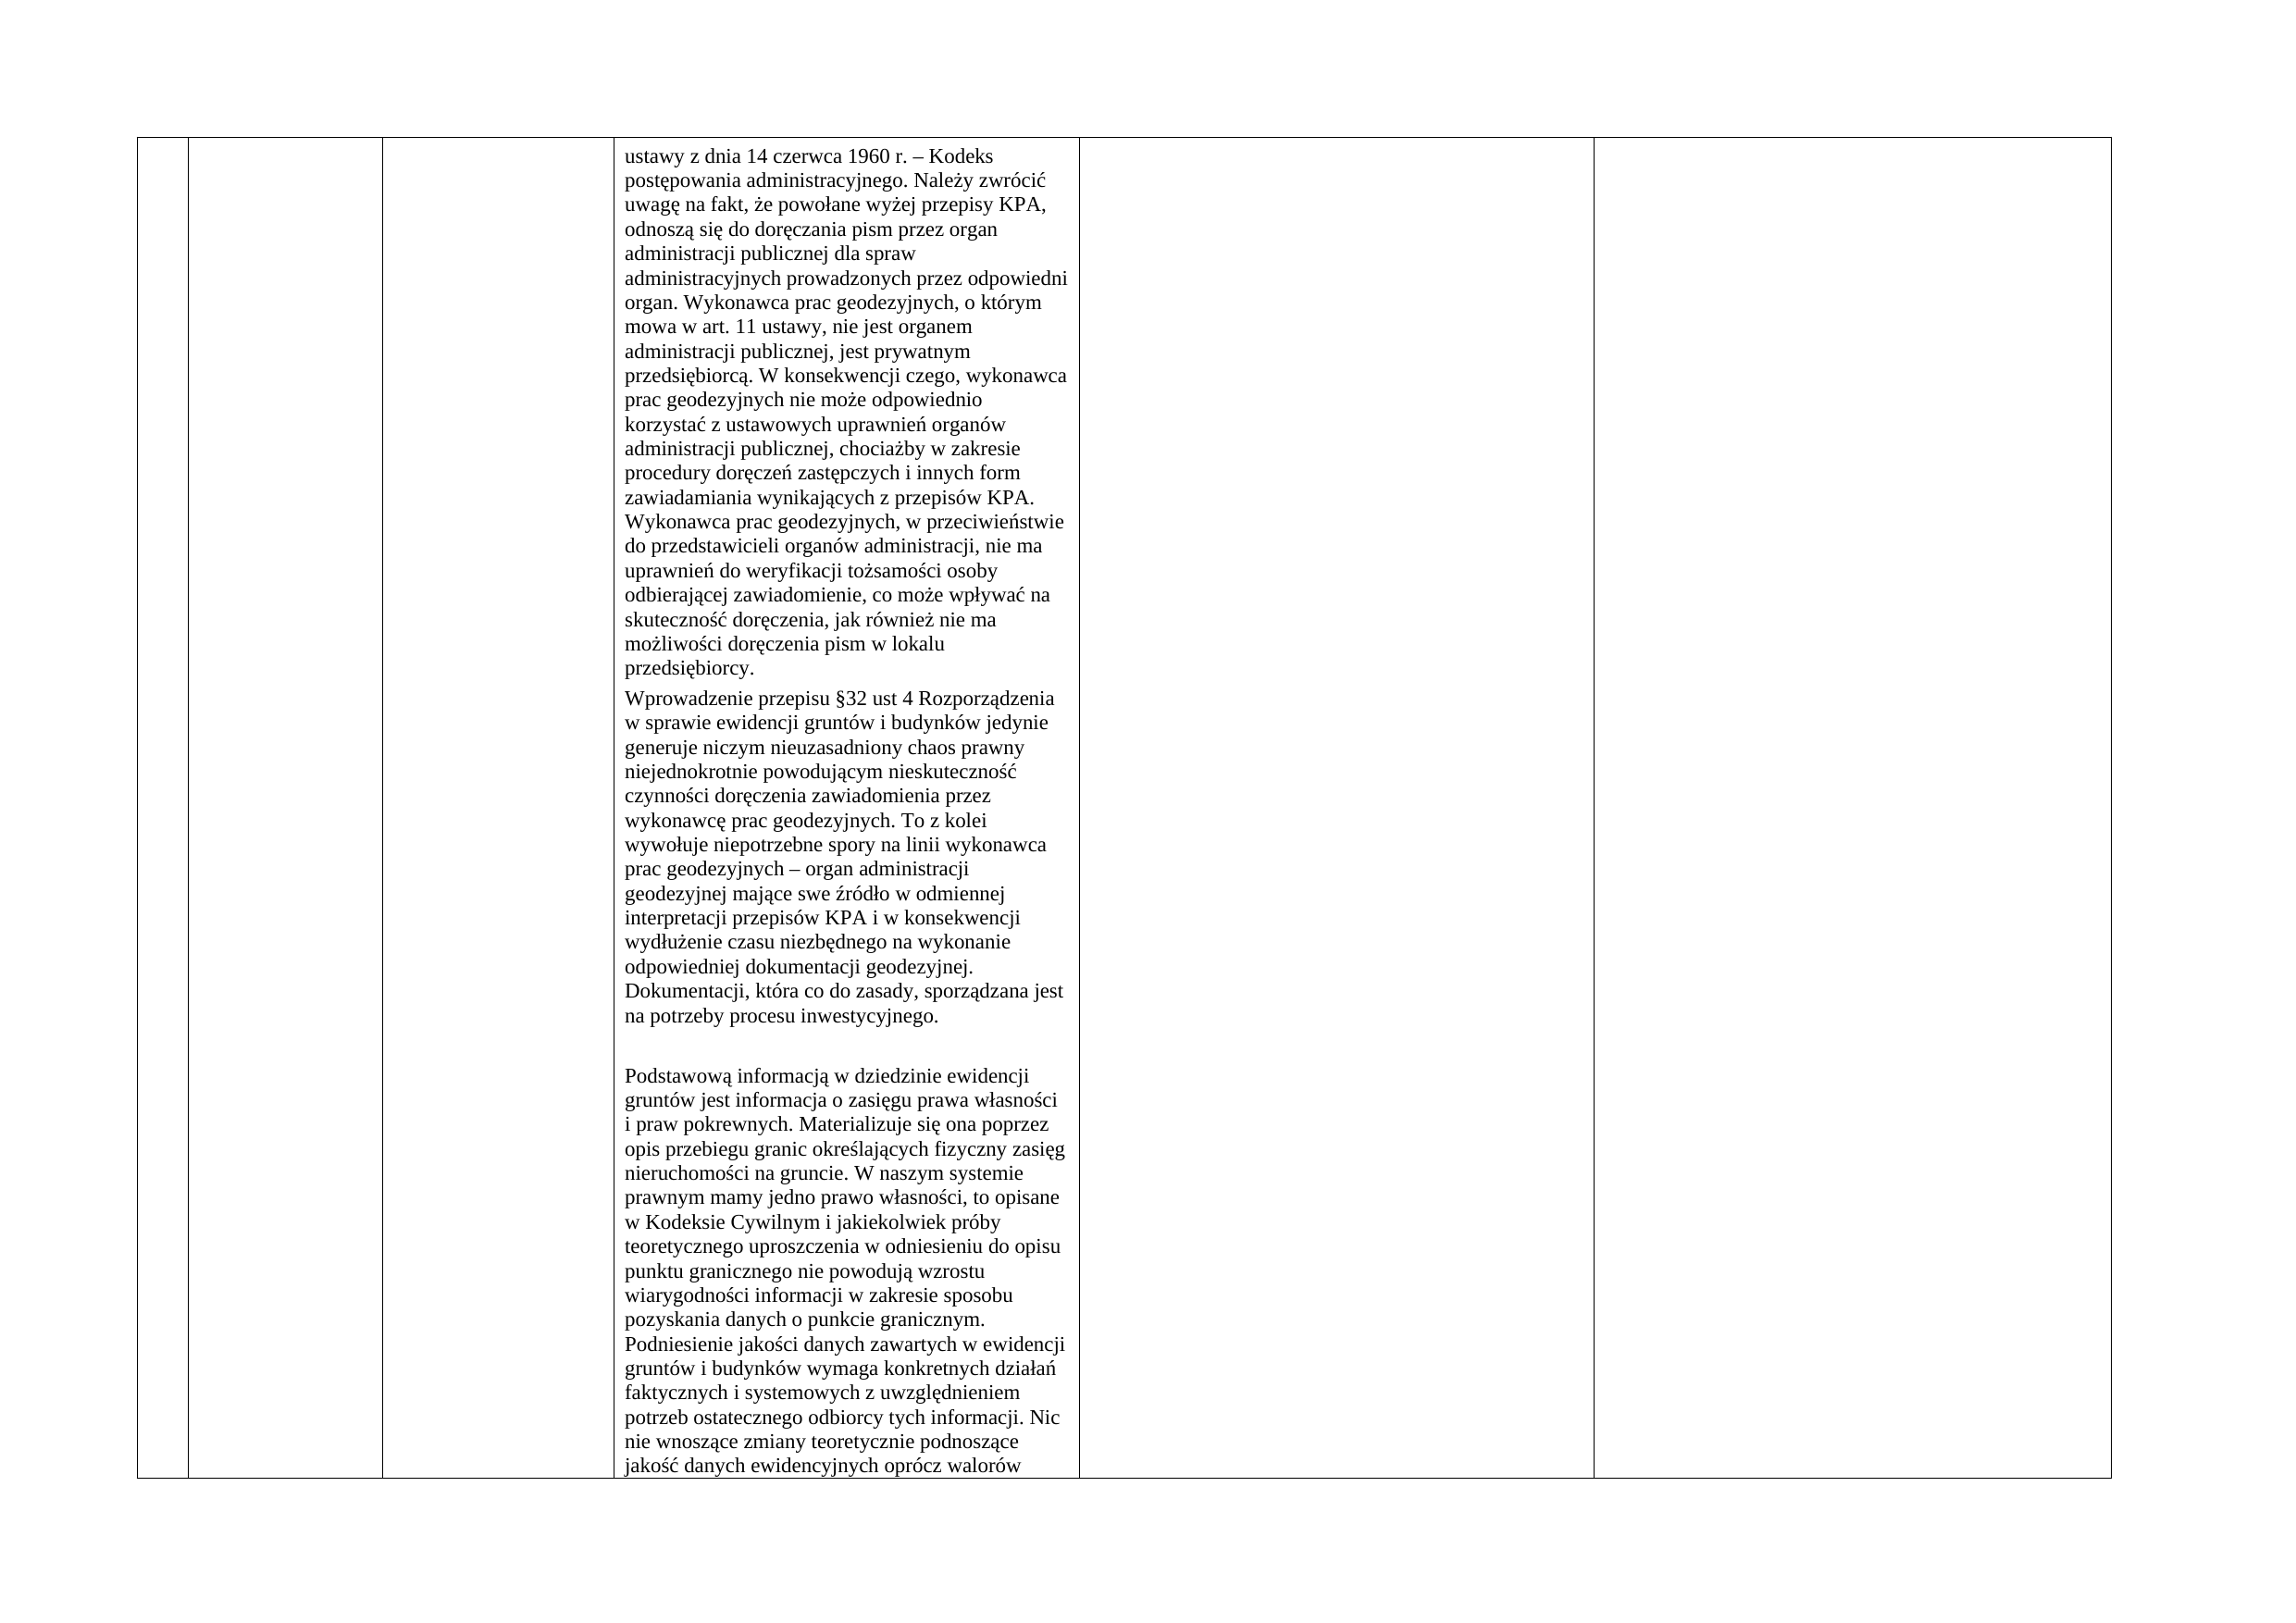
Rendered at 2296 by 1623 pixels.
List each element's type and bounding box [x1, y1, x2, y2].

table_cell [138, 138, 188, 1478]
table_cell [189, 138, 382, 1478]
table_cell [1595, 138, 2111, 1478]
table_cell [614, 138, 1079, 1478]
table_cell [383, 138, 614, 1478]
table_cell [1080, 138, 1594, 1478]
